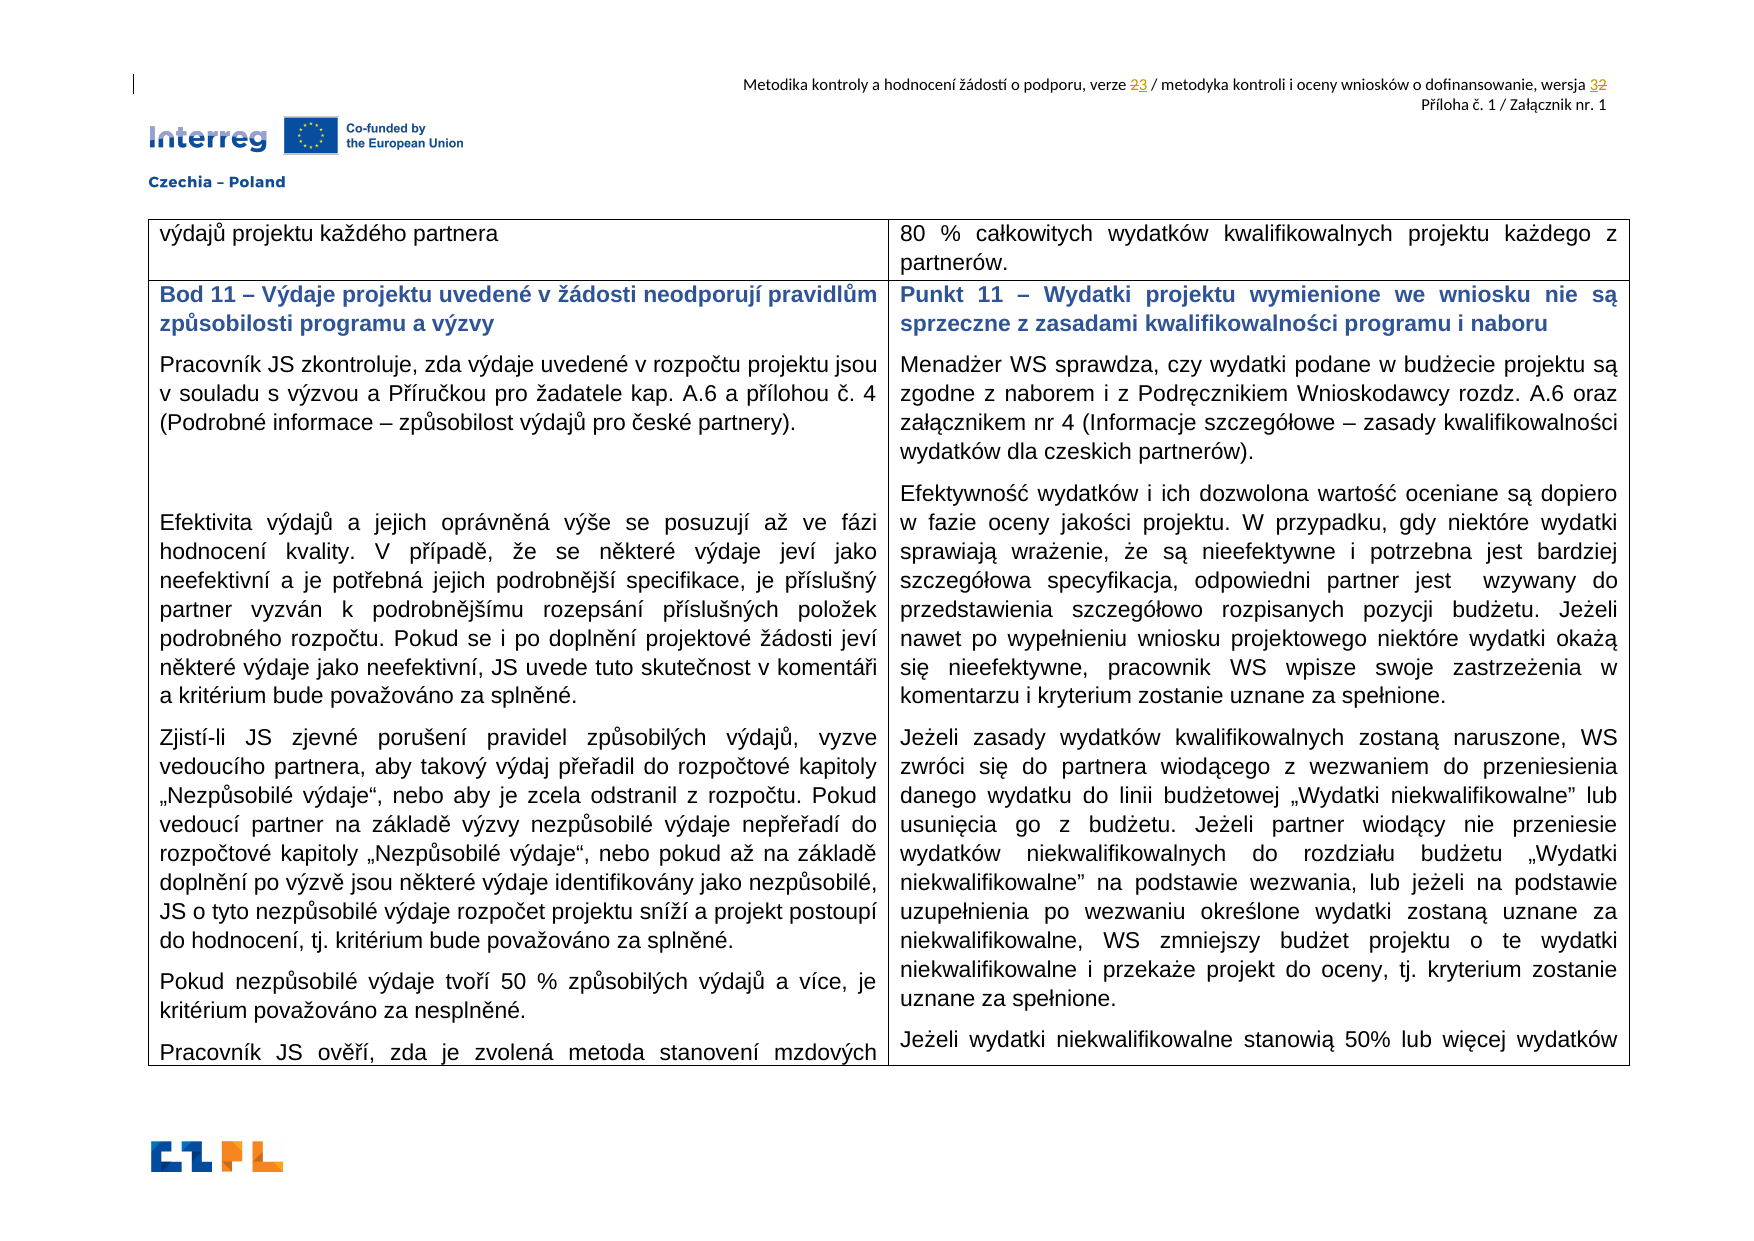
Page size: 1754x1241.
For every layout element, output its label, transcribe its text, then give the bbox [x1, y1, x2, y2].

picture [147, 1138, 287, 1176]
picture [147, 114, 466, 191]
